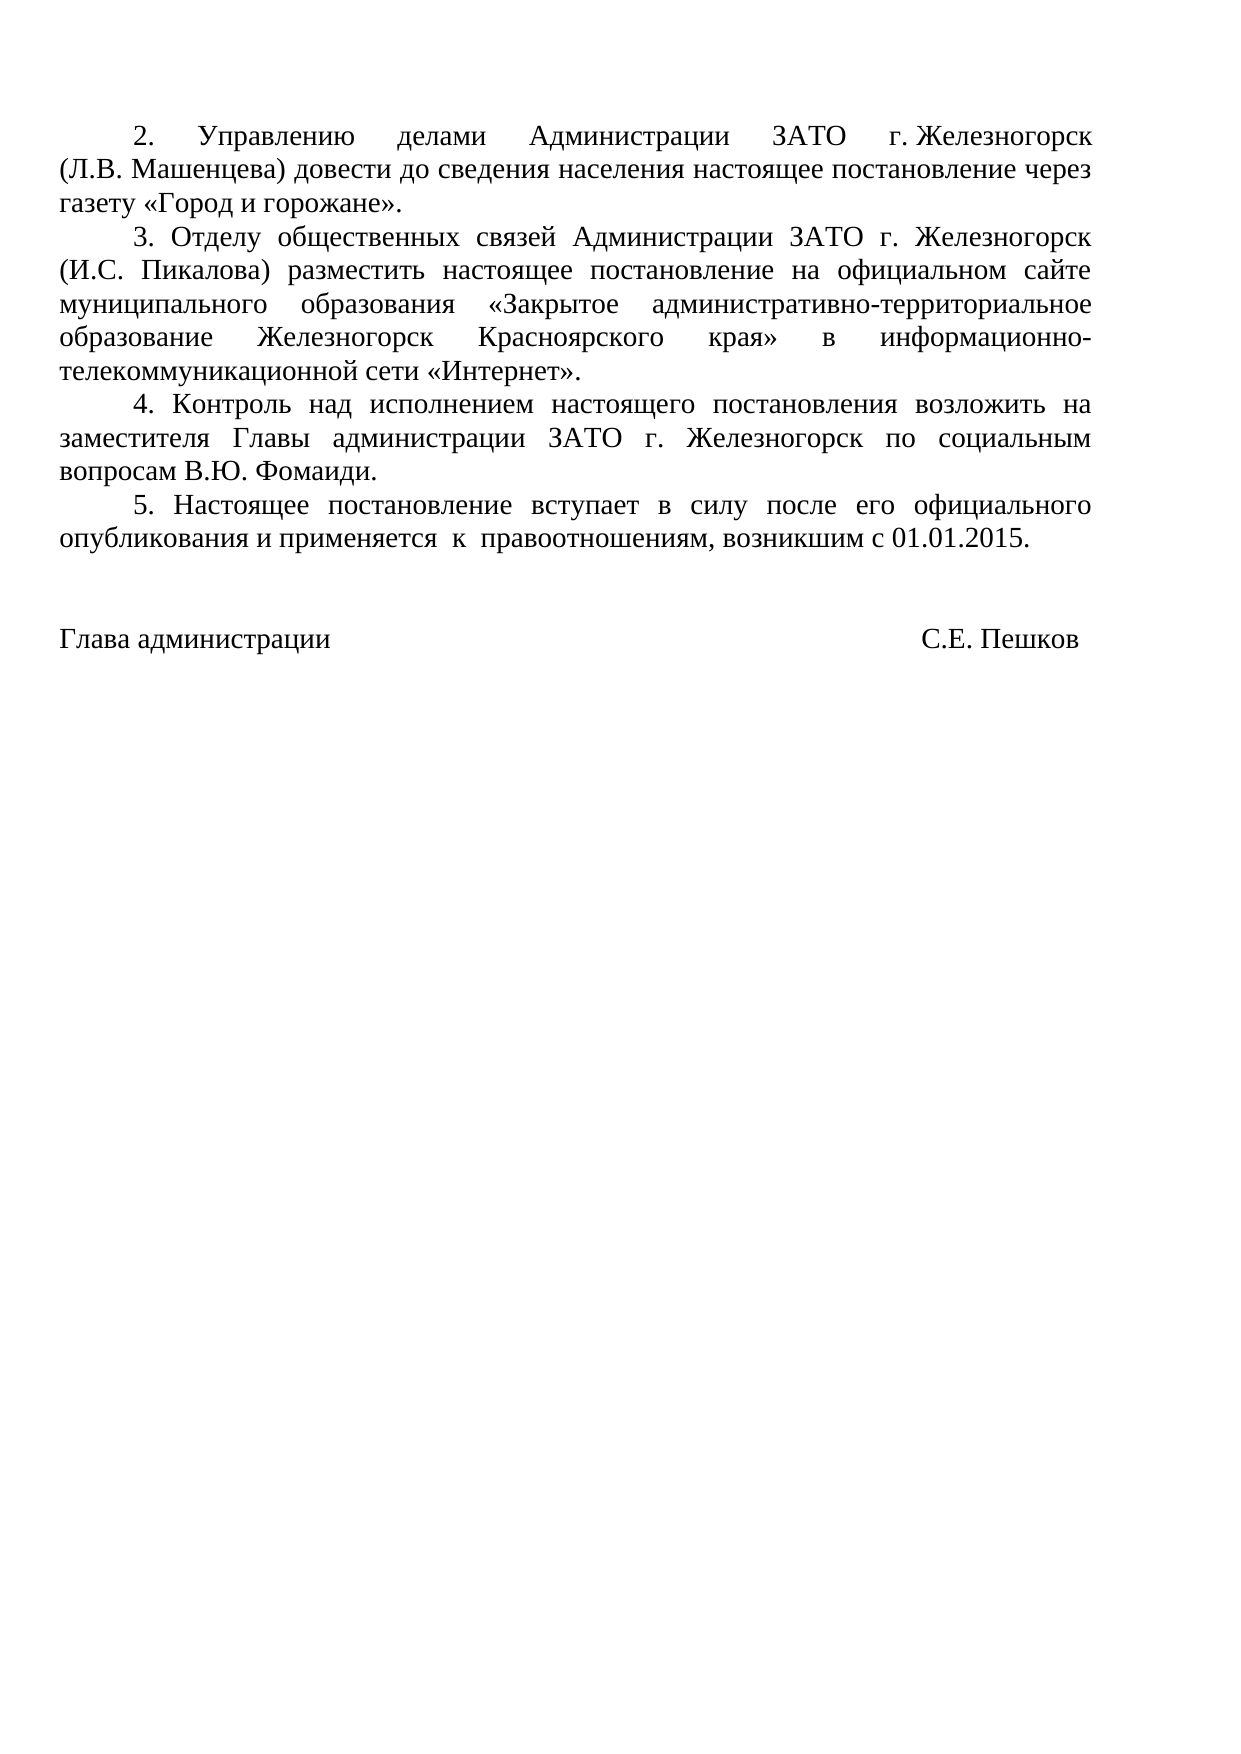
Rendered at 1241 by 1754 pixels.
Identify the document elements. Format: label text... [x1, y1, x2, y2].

text 4. Контроль над исполнением настоящего постановления возложить на заместителя Главы администрации ЗАТО г. Железногорск по социальным вопросам В.Ю. Фомаиди. [59, 386, 1092, 487]
text 2. Управлению делами Администрации ЗАТО г. Железногорск (Л.В. Машенцева) довести до сведения населения настоящее постановление через газету «Город и горожане». [59, 118, 1092, 219]
text Глава администрации С.Е. Пешков [59, 621, 1092, 688]
text 5. Настоящее постановление вступает в силу после его официального опубликования и применяется к правоотношениям, возникшим с 01.01.2015. [59, 487, 1092, 554]
text 3. Отделу общественных связей Администрации ЗАТО г. Железногорск (И.С. Пикалова) разместить настоящее постановление на официальном сайте муниципального образования «Закрытое административно-территориальное образование Железногорск Красноярского края» в информационно-телекоммуникационной сети «Интернет». [59, 219, 1092, 386]
